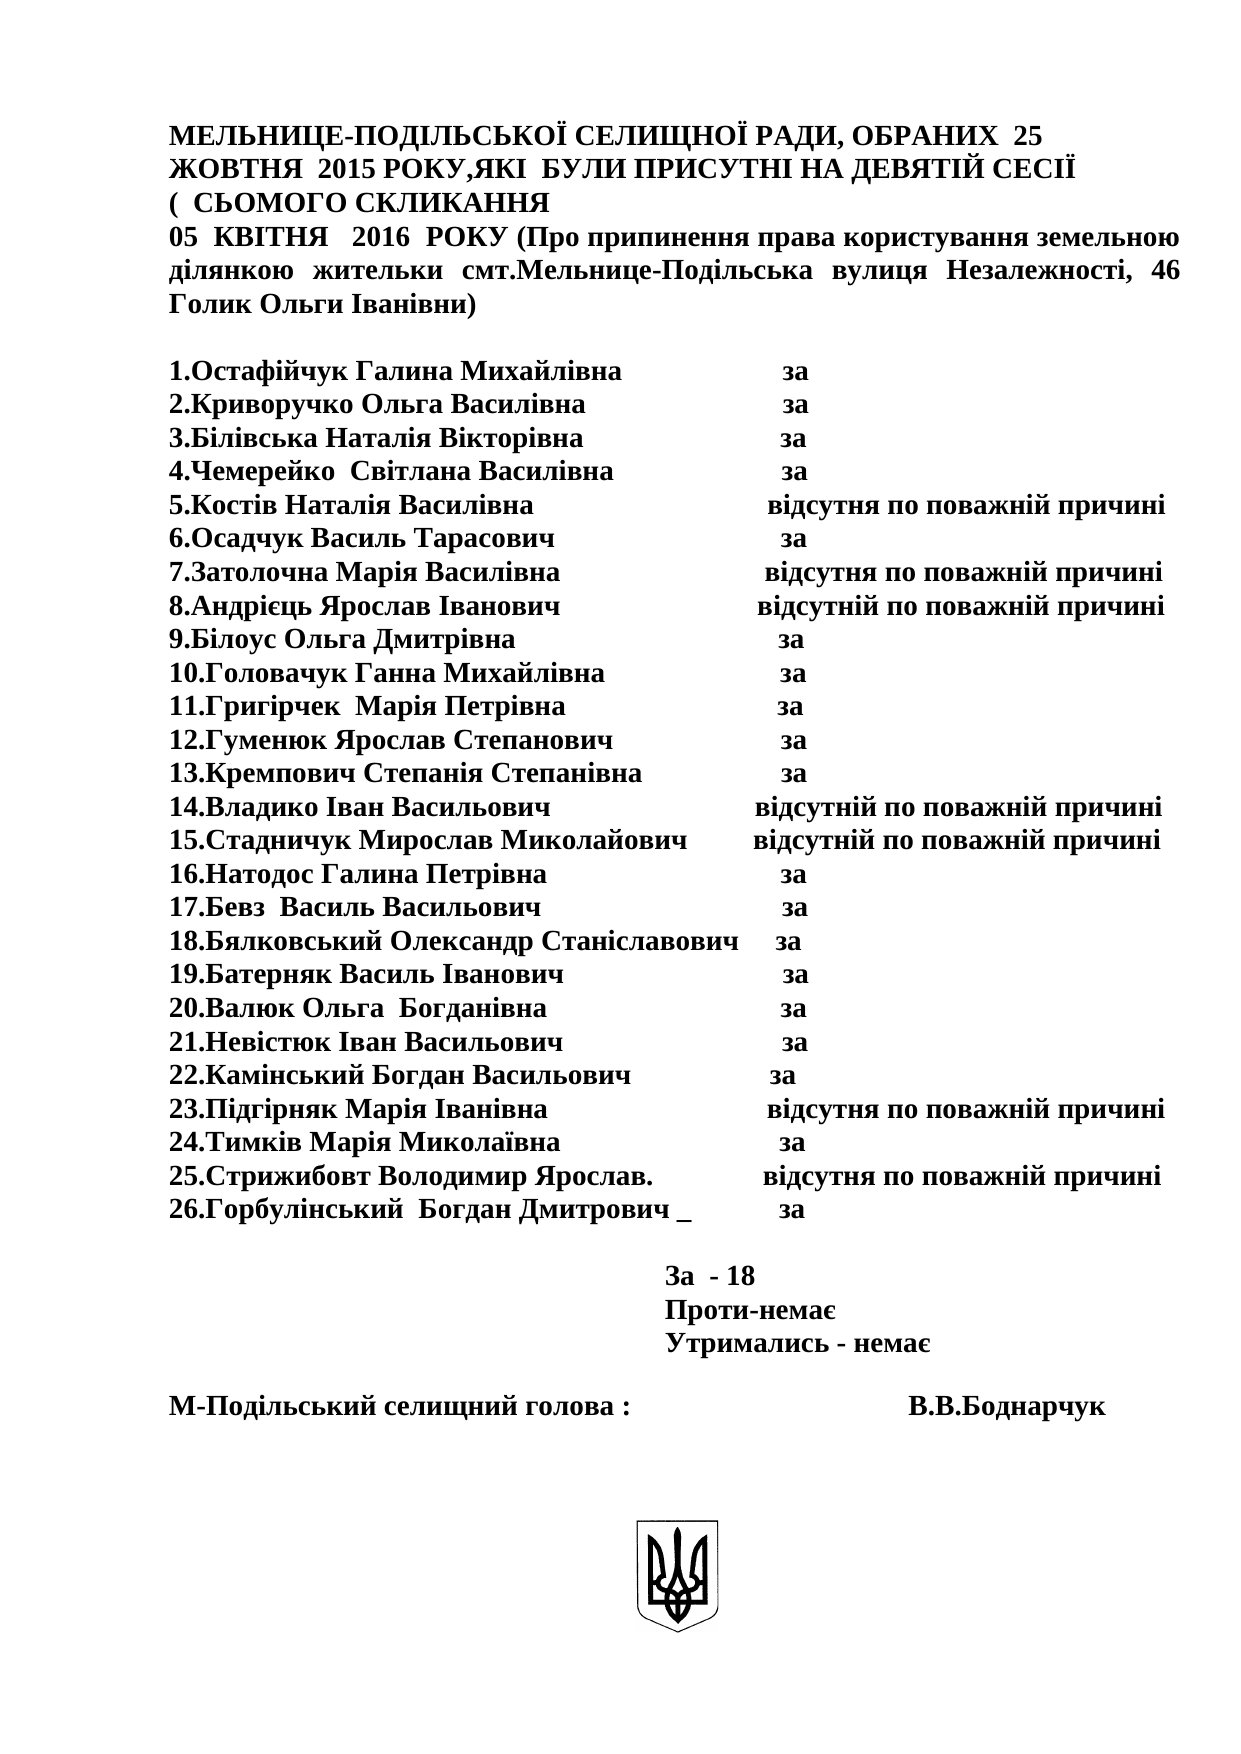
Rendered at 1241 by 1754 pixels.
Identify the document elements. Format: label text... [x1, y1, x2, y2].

text М-Подільський селищний голова : В.В.Боднарчук [169, 1388, 1181, 1421]
text 22.Камінський Богдан Васильович за [169, 1057, 1181, 1091]
text 6.Осадчук Василь Тарасович за [169, 521, 1181, 554]
text 25.Стрижибовт Володимир Ярослав. відсутня по поважній причині [169, 1158, 1181, 1191]
text 2.Криворучко Ольга Василівна за [169, 386, 1181, 420]
text 13.Кремпович Степанія Степанівна за [169, 755, 1181, 789]
text 20.Валюк Ольга Богданівна за [169, 990, 1181, 1024]
text МЕЛЬНИЦЕ-ПОДІЛЬСЬКОЇ СЕЛИЩНОЇ РАДИ, ОБРАНИХ 25 ЖОВТНЯ 2015 РОКУ,ЯКІ БУЛИ ПРИСУТНІ НА ДЕВЯТІЙ СЕСІЇ ( СЬОМОГО СКЛИКАННЯ [169, 118, 1181, 219]
text 7.Затолочна Марія Василівна відсутня по поважній причині [169, 554, 1181, 588]
text 17.Бевз Василь Васильович за [169, 889, 1181, 923]
text 4.Чемерейко Світлана Василівна за [169, 453, 1181, 487]
text 18.Бялковський Олександр Станіславович за [169, 923, 1181, 957]
text 8.Андрієць Ярослав Іванович відсутній по поважній причині [169, 588, 1181, 621]
text 10.Головачук Ганна Михайлівна за [169, 655, 1181, 688]
text 26.Горбулінський Богдан Дмитрович _ за [169, 1191, 1181, 1225]
text 23.Підгірняк Марія Іванівна відсутня по поважній причині [169, 1091, 1181, 1124]
text 15.Стадничук Мирослав Миколайович відсутній по поважній причині [169, 822, 1181, 856]
text За - 18 [169, 1258, 1181, 1292]
text 24.Тимків Марія Миколаївна за [169, 1124, 1181, 1158]
text 12.Гуменюк Ярослав Степанович за [169, 722, 1181, 755]
text 14.Владико Іван Васильович відсутній по поважній причині [169, 789, 1181, 822]
text 9.Білоус Ольга Дмитрівна за [169, 621, 1181, 655]
text Утримались - немає [169, 1326, 1181, 1359]
text 1.Остафійчук Галина Михайлівна за [169, 353, 1181, 386]
text 11.Григірчек Марія Петрівна за [169, 688, 1181, 722]
text 19.Батерняк Василь Іванович за [169, 957, 1181, 990]
text Проти-немає [169, 1292, 1181, 1326]
text 3.Білівська Наталія Вікторівна за [169, 420, 1181, 453]
text 16.Натодос Галина Петрівна за [169, 856, 1181, 889]
text 5.Костів Наталія Василівна відсутня по поважній причині [169, 487, 1181, 521]
text 21.Невістюк Іван Васильович за [169, 1024, 1181, 1057]
text 05 КВІТНЯ 2016 РОКУ (Про припинення права користування земельною ділянкою жительки смт.Мельнице-Подільська вулиця Незалежності, 46 Голик Ольги Іванівни) [169, 219, 1181, 319]
